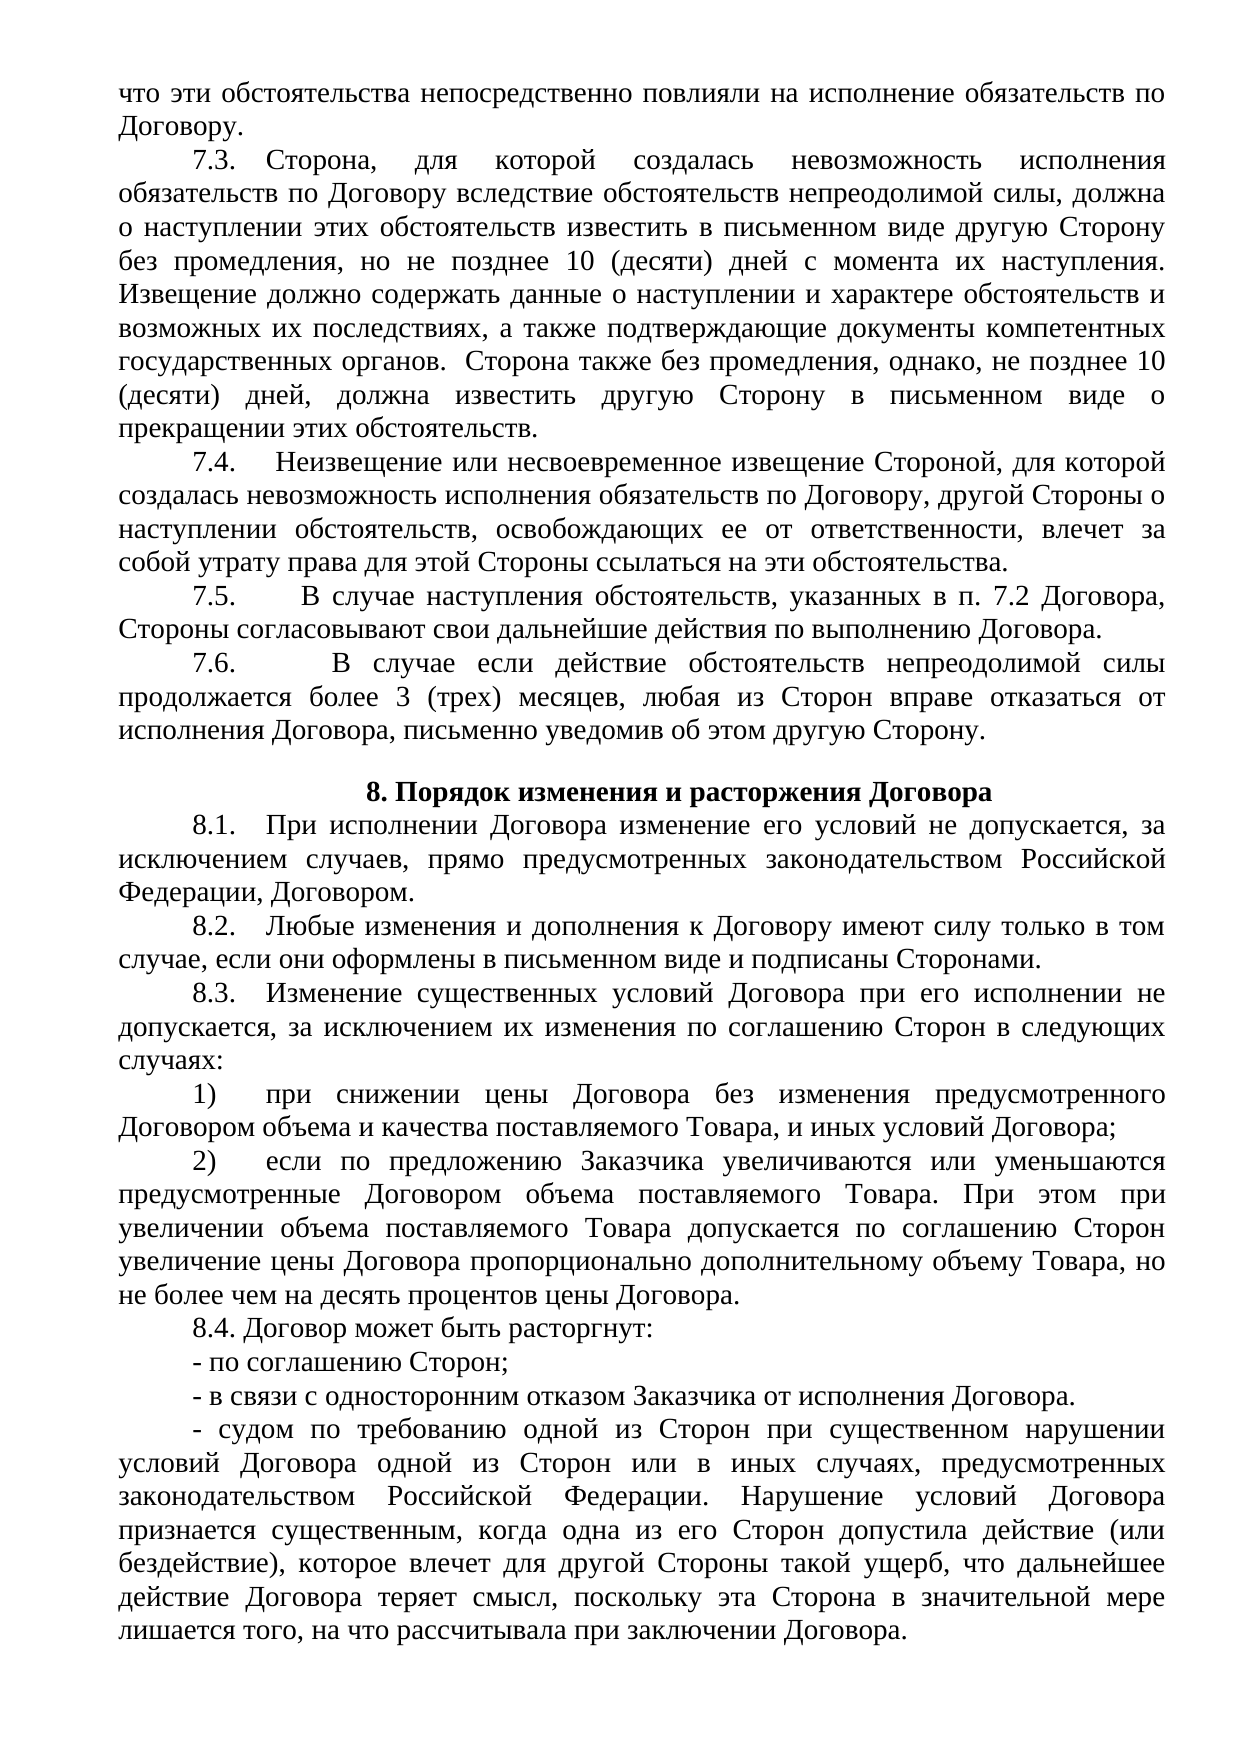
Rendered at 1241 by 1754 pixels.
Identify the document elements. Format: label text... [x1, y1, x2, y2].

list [118, 75, 1167, 142]
list Неизвещение или несвоевременное извещение Стороной, для которой создалась невозможность исполнения обязательств по Договору, другой Стороны о наступлении обстоятельств, освобождающих ее от ответственности, влечет за собой утрату права для этой Стороны ссылаться на эти обстоятельства. [118, 444, 1167, 578]
text - по соглашению Сторон; [118, 1344, 1167, 1378]
text 8.2. Любые изменения и дополнения к Договору имеют силу только в том случае, если они оформлены в письменном виде и подписаны Сторонами. [118, 908, 1167, 975]
text 8. Порядок изменения и расторжения Договора [118, 774, 1167, 807]
text - судом по требованию одной из Сторон при существенном нарушении условий Договора одной из Сторон или в иных случаях, предусмотренных законодательством Российской Федерации. Нарушение условий Договора признается существенным, когда одна из его Сторон допустила действие (или бездействие), которое влечет для другой Стороны такой ущерб, что дальнейшее действие Договора теряет смысл, поскольку эта Сторона в значительной мере лишается того, на что рассчитывала при заключении Договора. [118, 1411, 1167, 1646]
text 2) если по предложению Заказчика увеличиваются или уменьшаются предусмотренные Договором объема поставляемого Товара. При этом при увеличении объема поставляемого Товара допускается по соглашению Сторон увеличение цены Договора пропорционально дополнительному объему Товара, но не более чем на десять процентов цены Договора. [118, 1143, 1167, 1311]
text - в связи с односторонним отказом Заказчика от исполнения Договора. [118, 1378, 1167, 1411]
list В случае если действие обстоятельств непреодолимой силы продолжается более 3 (трех) месяцев, любая из Сторон вправе отказаться от исполнения Договора, письменно уведомив об этом другую Сторону. [118, 645, 1167, 746]
text 8.4. Договор может быть расторгнут: [118, 1311, 1167, 1344]
text 1) при снижении цены Договора без изменения предусмотренного Договором объема и качества поставляемого Товара, и иных условий Договора; [118, 1076, 1167, 1143]
list Сторона, для которой создалась невозможность исполнения обязательств по Договору вследствие обстоятельств непреодолимой силы, должна о наступлении этих обстоятельств известить в письменном виде другую Сторону без промедления, но не позднее 10 (десяти) дней с момента их наступления. Извещение должно содержать данные о наступлении и характере обстоятельств и возможных их последствиях, а также подтверждающие документы компетентных государственных органов. Сторона также без промедления, однако, не позднее 10 (десяти) дней, должна известить другую Сторону в письменном виде о прекращении этих обстоятельств. [118, 142, 1167, 444]
text 8.3. Изменение существенных условий Договора при его исполнении не допускается, за исключением их изменения по соглашению Сторон в следующих случаях: [118, 975, 1167, 1076]
list В случае наступления обстоятельств, указанных в п. 7.2 Договора, Стороны согласовывают свои дальнейшие действия по выполнению Договора. [118, 578, 1167, 645]
text 8.1. При исполнении Договора изменение его условий не допускается, за исключением случаев, прямо предусмотренных законодательством Российской Федерации, Договором. [118, 807, 1167, 908]
